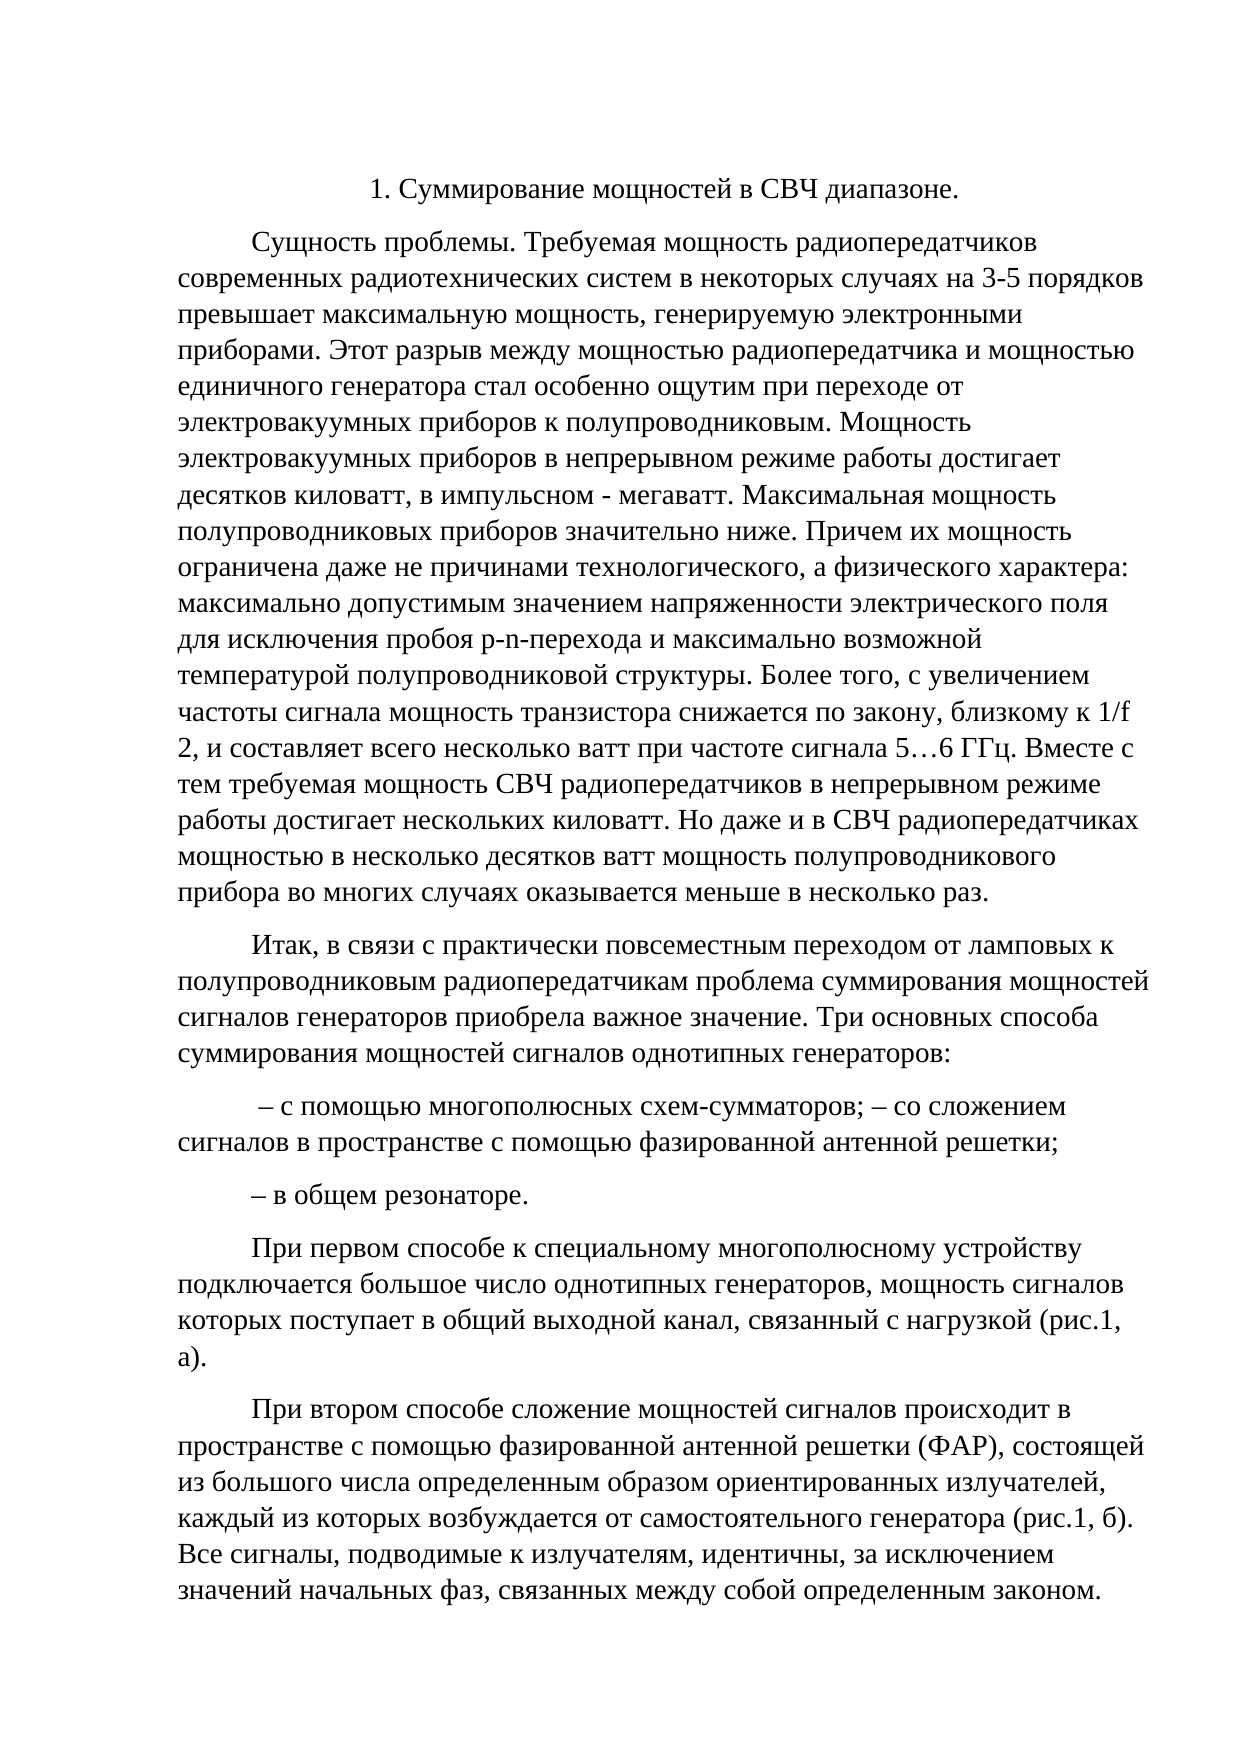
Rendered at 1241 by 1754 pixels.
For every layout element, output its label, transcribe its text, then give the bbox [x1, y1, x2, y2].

text Итак, в связи с практически повсеместным переходом от ламповых к полупроводниковым радиопередатчикам проблема суммирования мощностей сигналов генераторов приобрела важное значение. Три основных способа суммирования мощностей сигналов однотипных генераторов: [177, 927, 1152, 1069]
text – в общем резонаторе. [177, 1177, 1152, 1211]
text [177, 1391, 1152, 1606]
text – с помощью многополюсных схем-сумматоров; – со сложением сигналов в пространстве с помощью фазированной антенной решетки; [177, 1088, 1152, 1158]
text При первом способе к специальному многополюсному устройству подключается большое число однотипных генераторов, мощность сигналов которых поступает в общий выходной канал, связанный с нагрузкой (рис.1, а). [177, 1230, 1152, 1372]
text 1. Суммирование мощностей в СВЧ диапазоне. [177, 171, 1152, 204]
text Сущность проблемы. Требуемая мощность радиопередатчиков современных радиотехнических систем в некоторых случаях на 3-5 порядков превышает максимальную мощность, генерируемую электронными приборами. Этот разрыв между мощностью радиопередатчика и мощностью единичного генератора стал особенно ощутим при переходе от электровакуумных приборов к полупроводниковым. Мощность электровакуумных приборов в непрерывном режиме работы достигает десятков киловатт, в импульсном - мегаватт. Максимальная мощность полупроводниковых приборов значительно ниже. Причем их мощность ограничена даже не причинами технологического, а физического характера: максимально допустимым значением напряженности электрического поля для исключения пробоя р-n-перехода и максимально возможной температурой полупроводниковой структуры. Более того, с увеличением частоты сигнала мощность транзистора снижается по закону, близкому к 1/f 2, и составляет всего несколько ватт при частоте сигнала 5…6 ГГц. Вместе с тем требуемая мощность СВЧ радиопередатчиков в непрерывном режиме работы достигает нескольких киловатт. Но даже и в СВЧ радиопередатчиках мощностью в несколько десятков ватт мощность полупроводникового прибора во многих случаях оказывается меньше в несколько раз. [177, 224, 1152, 908]
